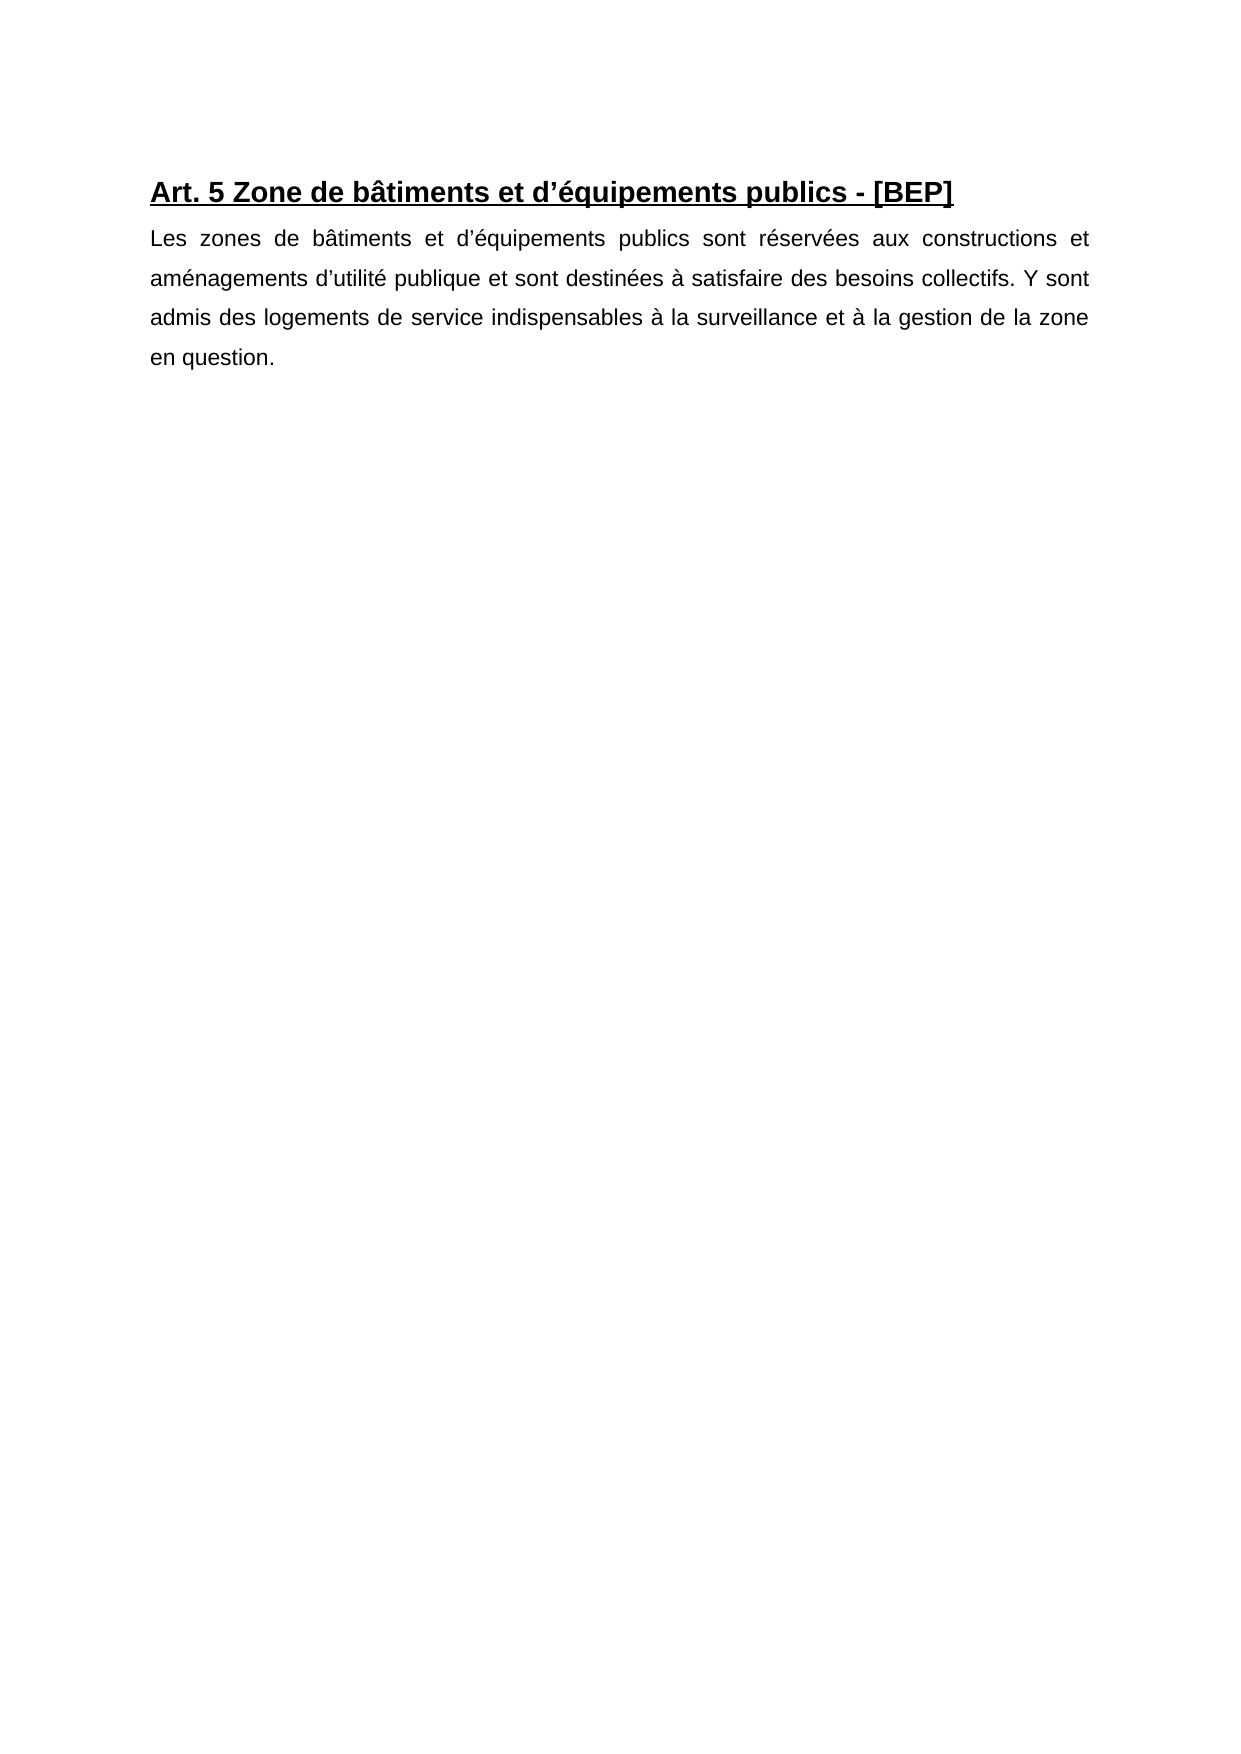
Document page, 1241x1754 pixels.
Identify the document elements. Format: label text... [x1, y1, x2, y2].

subtitle Art. 5 Zone de bâtiments et d’équipements publics - [BEP] [150, 175, 1090, 208]
text Les zones de bâtiments et d’équipements publics sont réservées aux constructions et aménagements d’utilité publique et sont destinées à satisfaire des besoins collectifs. Y sont admis des logements de service indispensables à la surveillance et à la gestion de la zone en question. [150, 225, 1090, 370]
